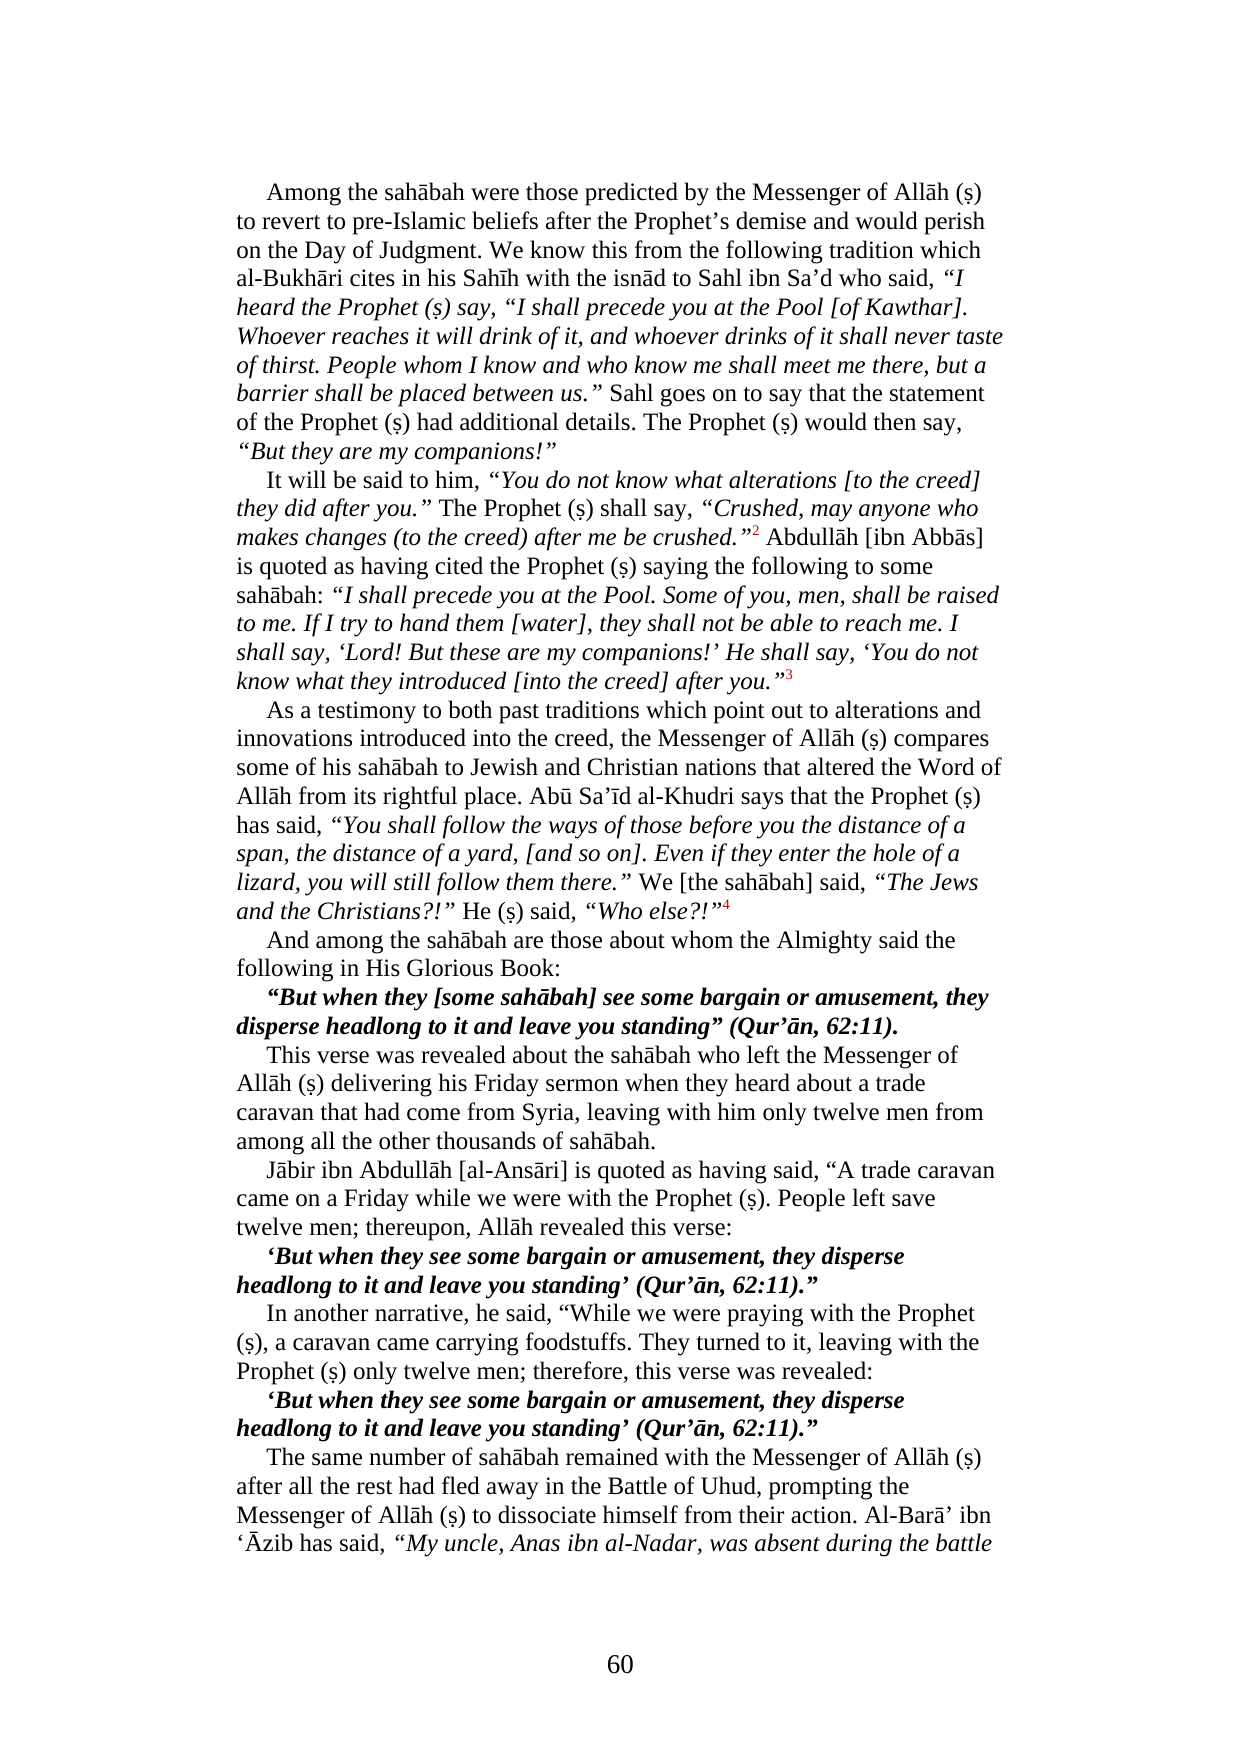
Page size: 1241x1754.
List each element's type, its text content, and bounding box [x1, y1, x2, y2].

text Among the sahābah were those predicted by the Messenger of Allāh (ṣ) to revert to pre-Islamic beliefs after the Prophet’s demise and would perish on the Day of Judgment. We know this from the following tradition which al-Bukhāri cites in his Sahīh with the isnād to Sahl ibn Sa’d who said, “I heard the Prophet (ṣ) say, “I shall precede you at the Pool [of Kawthar]. Whoever reaches it will drink of it, and whoever drinks of it shall never taste of thirst. People whom I know and who know me shall meet me there, but a barrier shall be placed between us.” Sahl goes on to say that the statement of the Prophet (ṣ) had additional details. The Prophet (ṣ) would then say, “But they are my companions!” [236, 177, 1004, 465]
text In another narrative, he said, “While we were praying with the Prophet (ṣ), a caravan came carrying foodstuffs. They turned to it, leaving with the Prophet (ṣ) only twelve men; therefore, this verse was revealed: [236, 1298, 1004, 1385]
text “But when they [some sahābah] see some bargain or amusement, they disperse headlong to it and leave you standing” (Qur’ān, 62:11). [236, 982, 1004, 1040]
text ‘But when they see some bargain or amusement, they disperse headlong to it and leave you standing’ (Qur’ān, 62:11).” [236, 1385, 1004, 1442]
text ‘But when they see some bargain or amusement, they disperse headlong to it and leave you standing’ (Qur’ān, 62:11).” [236, 1241, 1004, 1298]
text Jābir ibn Abdullāh [al-Ansāri] is quoted as having said, “A trade caravan came on a Friday while we were with the Prophet (ṣ). People left save twelve men; thereupon, Allāh revealed this verse: [236, 1155, 1004, 1241]
text It will be said to him, “You do not know what alterations [to the creed] they did after you.” The Prophet (ṣ) shall say, “Crushed, may anyone who makes changes (to the creed) after me be crushed.”2 Abdullāh [ibn Abbās] is quoted as having cited the Prophet (ṣ) saying the following to some sahābah: “I shall precede you at the Pool. Some of you, men, shall be raised to me. If I try to hand them [water], they shall not be able to reach me. I shall say, ‘Lord! But these are my companions!’ He shall say, ‘You do not know what they introduced [into the creed] after you.”3 [236, 465, 1004, 695]
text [236, 1442, 1004, 1557]
text This verse was revealed about the sahābah who left the Messenger of Allāh (ṣ) delivering his Friday sermon when they heard about a trade caravan that had come from Syria, leaving with him only twelve men from among all the other thousands of sahābah. [236, 1040, 1004, 1155]
text And among the sahābah are those about whom the Almighty said the following in His Glorious Book: [236, 925, 1004, 982]
text As a testimony to both past traditions which point out to alterations and innovations introduced into the creed, the Messenger of Allāh (ṣ) compares some of his sahābah to Jewish and Christian nations that altered the Word of Allāh from its rightful place. Abū Sa’īd al-Khudri says that the Prophet (ṣ) has said, “You shall follow the ways of those before you the distance of a span, the distance of a yard, [and so on]. Even if they enter the hole of a lizard, you will still follow them there.” We [the sahābah] said, “The Jews and the Christians?!” He (ṣ) said, “Who else?!”4 [236, 695, 1004, 925]
